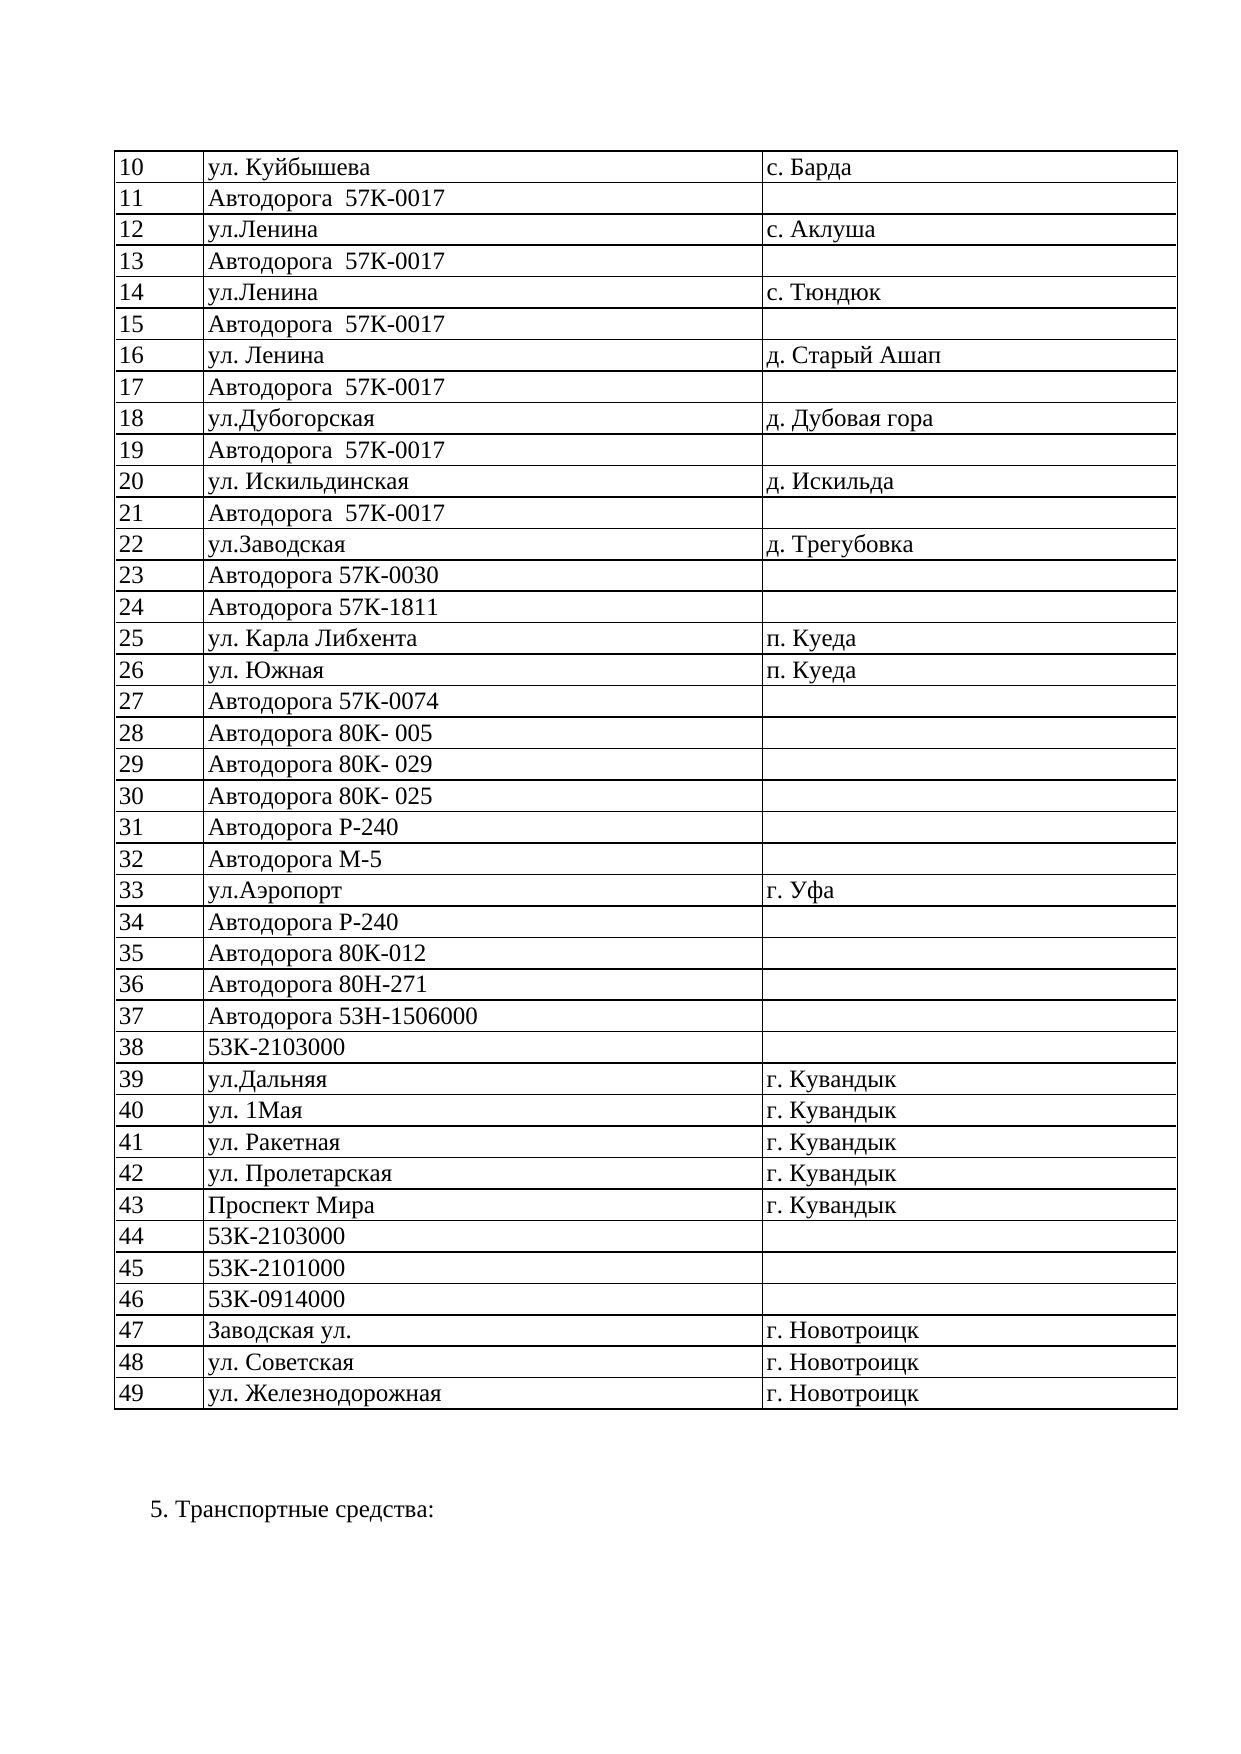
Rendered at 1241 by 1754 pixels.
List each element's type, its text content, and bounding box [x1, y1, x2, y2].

table_cell [763, 433, 1177, 464]
table_cell Автодорога 57К-0017 [204, 435, 762, 464]
table_cell ул. 1Мая [204, 1095, 762, 1125]
table_cell г. Новотроицк [763, 1314, 1177, 1345]
table_cell [763, 685, 1177, 716]
table_cell 18 [115, 403, 203, 433]
table_cell Автодорога 57К-1811 [204, 592, 762, 622]
table_cell г. Кувандык [763, 1157, 1177, 1188]
table_cell Автодорога 57К-0017 [204, 372, 762, 402]
table_cell [763, 1283, 1177, 1314]
table_cell 33 [115, 875, 203, 905]
table_cell п. Куеда [763, 622, 1177, 653]
table_cell 34 [115, 906, 203, 936]
table_cell [763, 748, 1177, 779]
table_cell с. Барда [763, 152, 1177, 181]
table_cell ул.Дубогорская [204, 403, 762, 433]
table_cell 11 [115, 183, 203, 213]
table_cell [763, 905, 1177, 936]
table_cell 36 [115, 969, 203, 999]
table_cell [763, 842, 1177, 873]
table_cell ул. Советская [204, 1347, 762, 1377]
table_cell 29 [115, 749, 203, 779]
table_cell [763, 716, 1177, 748]
table_cell Автодорога 53Н-1506000 [204, 1001, 762, 1031]
table_cell Автодорога 57К-0074 [204, 686, 762, 716]
table_cell ул. Пролетарская [204, 1158, 762, 1188]
table_cell с. Тюндюк [763, 276, 1177, 307]
table_cell 47 [115, 1315, 203, 1345]
table_cell Заводская ул. [204, 1316, 762, 1345]
table_cell 37 [115, 1000, 203, 1031]
text 5. Транспортные средства: [150, 1494, 1090, 1522]
table_cell Автодорога 80К- 005 [204, 718, 762, 748]
table_cell 21 [115, 497, 203, 527]
table_cell 23 [115, 560, 203, 590]
table_cell д. Трегубовка [763, 528, 1177, 559]
table_cell г. Новотроицк [763, 1377, 1177, 1408]
table_cell д. Искильда [763, 465, 1177, 496]
table_cell [763, 779, 1177, 811]
table_cell [763, 181, 1177, 213]
table_cell Автодорога 57К-0030 [204, 561, 762, 590]
table_cell Автодорога 80К-012 [204, 938, 762, 968]
table_cell г. Новотроицк [763, 1345, 1177, 1377]
table_cell 19 [115, 434, 203, 464]
table_cell ул. Искильдинская [204, 466, 762, 496]
table_cell ул.Ленина [204, 215, 762, 244]
table_cell г. Уфа [763, 874, 1177, 905]
table_cell ул. Южная [204, 655, 762, 685]
table_cell 53К-2103000 [204, 1032, 762, 1062]
table_cell 10 [115, 152, 203, 181]
table_cell 53К-2103000 [204, 1221, 762, 1251]
table_cell ул. Железнодорожная [204, 1378, 762, 1408]
table_cell 12 [115, 214, 203, 244]
table_cell 35 [115, 938, 203, 968]
table_cell 22 [115, 529, 203, 559]
table_cell [763, 936, 1177, 968]
table_cell Автодорога 80К- 029 [204, 749, 762, 779]
table_cell ул.Заводская [204, 529, 762, 559]
table_cell [763, 968, 1177, 999]
table_cell [763, 811, 1177, 842]
table_cell Автодорога Р-240 [204, 907, 762, 936]
table_cell 15 [115, 308, 203, 339]
table_cell 20 [115, 466, 203, 496]
table_cell д. Дубовая гора [763, 402, 1177, 433]
table_cell 39 [115, 1063, 203, 1094]
table_cell 38 [115, 1032, 203, 1062]
table_cell 49 [115, 1378, 203, 1408]
table_cell с. Аклуша [763, 213, 1177, 244]
table_cell [763, 244, 1177, 276]
table_cell 32 [115, 843, 203, 873]
table_cell [763, 590, 1177, 622]
table_cell [763, 307, 1177, 339]
table_cell 26 [115, 654, 203, 685]
table_cell 42 [115, 1158, 203, 1188]
table_cell 27 [115, 686, 203, 716]
table_cell 40 [115, 1095, 203, 1125]
table_cell 30 [115, 780, 203, 811]
table_cell Автодорога 57К-0017 [204, 309, 762, 339]
table_cell 41 [115, 1126, 203, 1157]
table_cell [763, 999, 1177, 1031]
table_cell Автодорога 80К- 025 [204, 781, 762, 811]
table_cell ул. Ракетная [204, 1127, 762, 1157]
table_cell г. Кувандык [763, 1094, 1177, 1125]
table_cell ул. Карла Либхента [204, 623, 762, 653]
table_cell 31 [115, 812, 203, 842]
table_cell 16 [115, 340, 203, 370]
table_cell ул. Куйбышева [204, 152, 762, 181]
table_cell 45 [115, 1252, 203, 1282]
table_cell д. Старый Ашап [763, 339, 1177, 370]
table_cell 28 [115, 717, 203, 748]
table_cell [763, 559, 1177, 590]
table_cell Автодорога 57К-0017 [204, 498, 762, 527]
table_cell ул.Дальняя [204, 1064, 762, 1094]
table_cell 25 [115, 623, 203, 653]
table_cell [763, 1251, 1177, 1282]
table_cell 13 [115, 245, 203, 276]
table_cell 43 [115, 1189, 203, 1219]
table_cell г. Кувандык [763, 1188, 1177, 1219]
table_cell Проспект Мира [204, 1190, 762, 1219]
table_cell ул. Ленина [204, 340, 762, 370]
table_cell Автодорога М-5 [204, 844, 762, 873]
table_cell [763, 1220, 1177, 1251]
table_cell ул.Ленина [204, 277, 762, 307]
table_cell г. Кувандык [763, 1062, 1177, 1094]
table_cell 14 [115, 277, 203, 307]
table_cell 53К-2101000 [204, 1253, 762, 1282]
table_cell г. Кувандык [763, 1125, 1177, 1157]
table_cell 17 [115, 371, 203, 402]
table_cell 53К-0914000 [204, 1284, 762, 1314]
table_cell Автодорога 57К-0017 [204, 246, 762, 276]
table_cell Автодорога 57К-0017 [204, 183, 762, 213]
table_cell Автодорога Р-240 [204, 812, 762, 842]
table_cell [763, 370, 1177, 402]
table_cell Автодорога 80Н-271 [204, 970, 762, 999]
table_cell 44 [115, 1221, 203, 1251]
table_cell [763, 496, 1177, 527]
table_cell п. Куеда [763, 653, 1177, 685]
table_cell 48 [115, 1346, 203, 1377]
table_cell [763, 1031, 1177, 1062]
table_cell ул.Аэропорт [204, 875, 762, 905]
table_cell 46 [115, 1284, 203, 1314]
table_cell 24 [115, 591, 203, 622]
